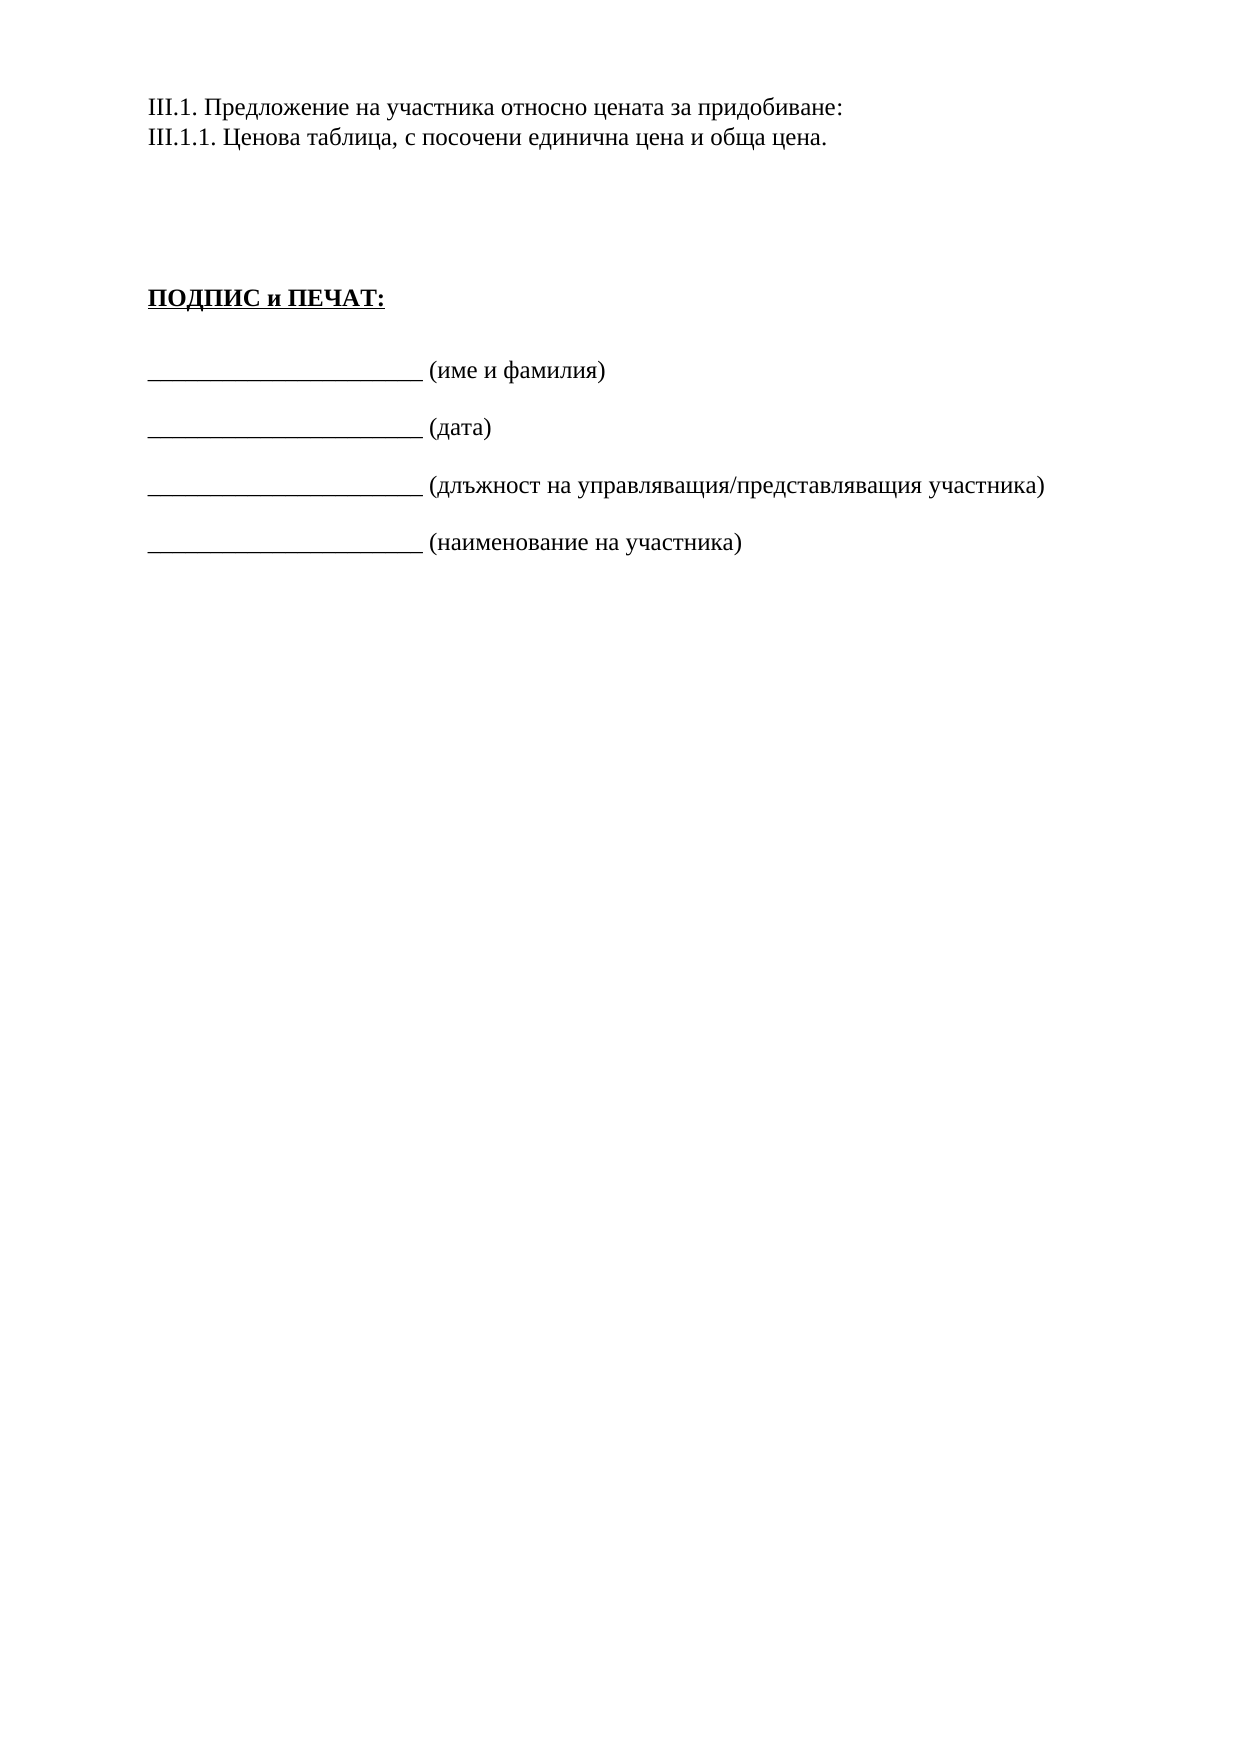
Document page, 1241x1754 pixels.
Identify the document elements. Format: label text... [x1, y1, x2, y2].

text ______________________ (име и фамилия) [148, 355, 1152, 383]
text .1.1. Ценова таблица, с посочени единична цена и обща цена. [148, 122, 1152, 151]
text ПОДПИС и ПЕЧАТ: [148, 283, 1152, 312]
text .1. Предложение на участника относно цената за придобиване: [148, 89, 1152, 122]
text ______________________ (наименование на участника) [148, 527, 1152, 556]
text ______________________ (длъжност на управляващия/представляващия участника) [148, 470, 1152, 498]
text ______________________ (дата) [148, 412, 1152, 441]
